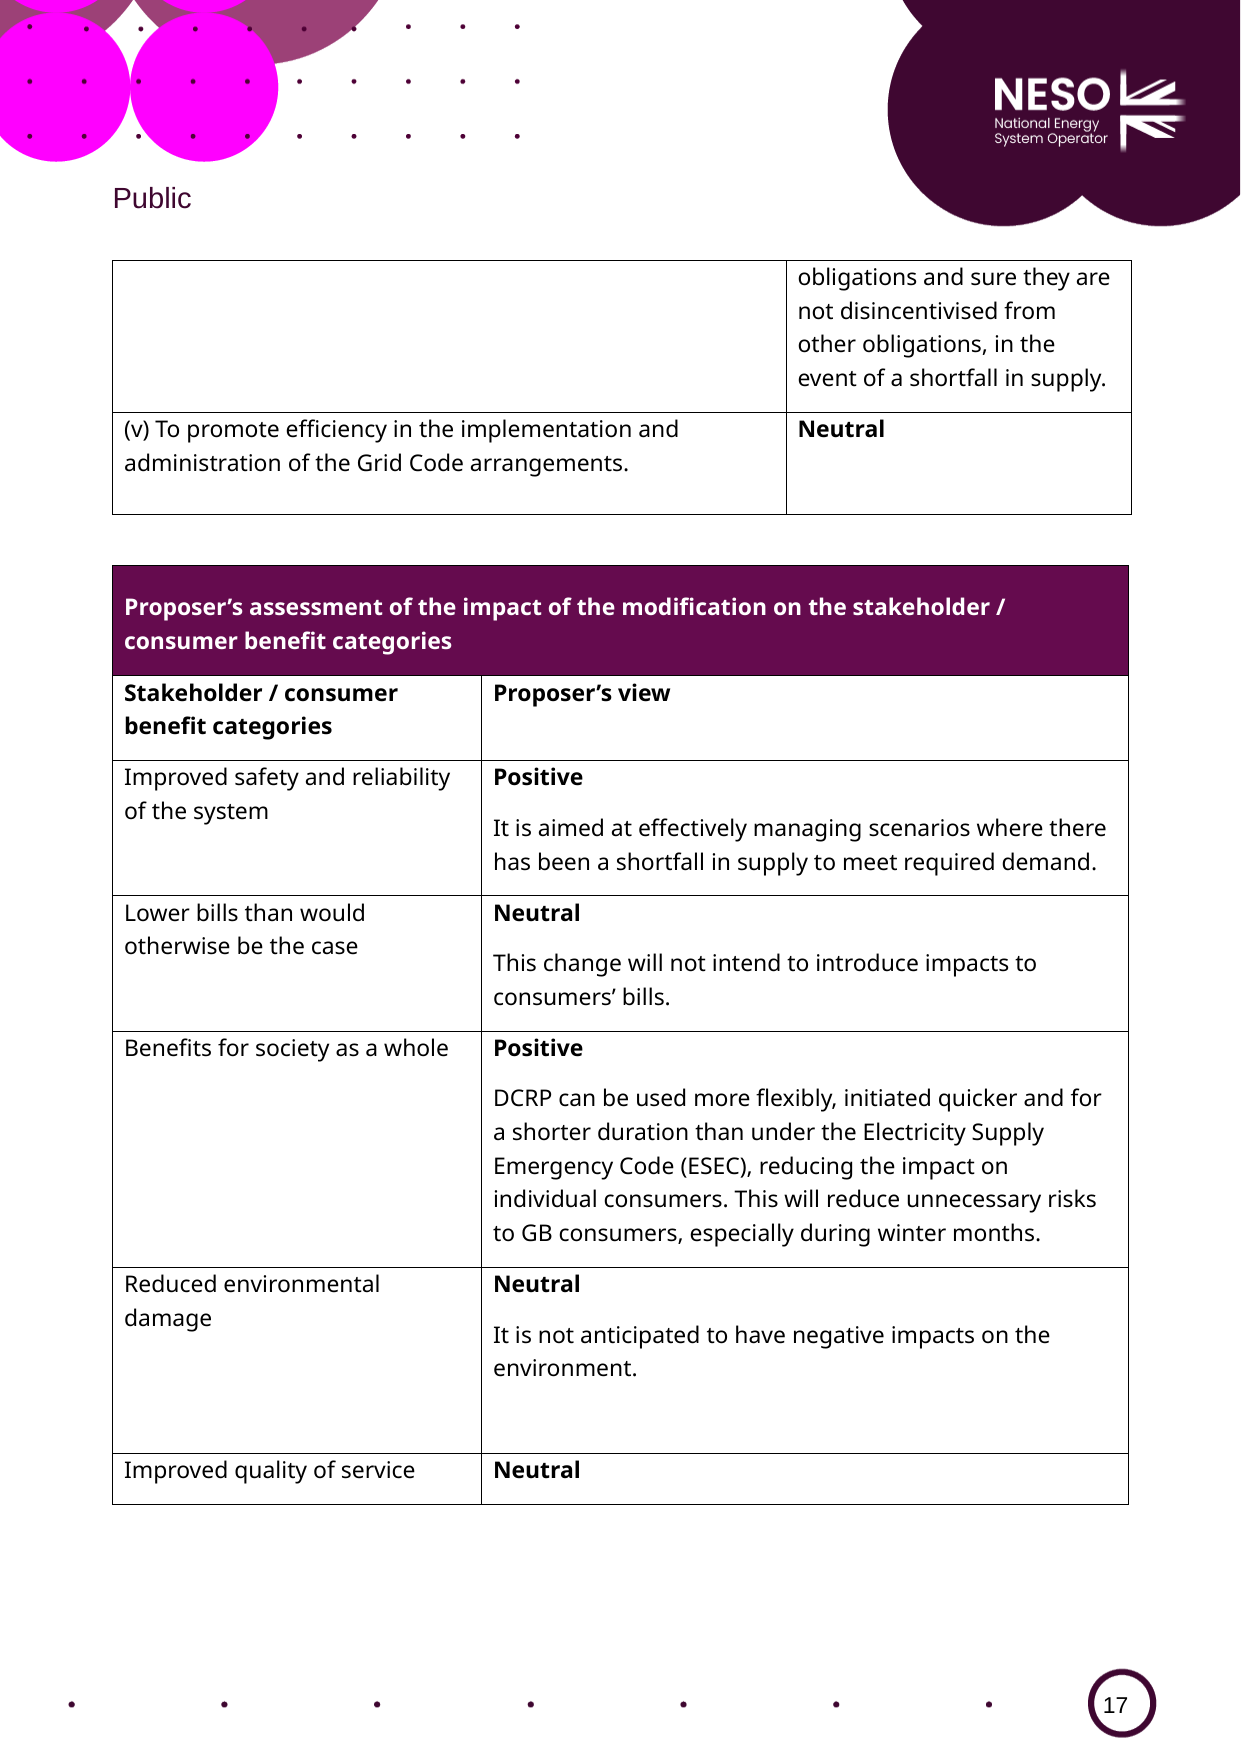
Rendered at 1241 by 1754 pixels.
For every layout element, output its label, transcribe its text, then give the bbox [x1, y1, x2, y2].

table_cell Improved quality of service [113, 1454, 481, 1504]
table_cell ​​Neutral​ This change will not intend to introduce impacts to consumers’ bills. [482, 896, 1128, 1031]
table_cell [787, 261, 1131, 412]
table_cell Stakeholder / consumer benefit categories [113, 676, 481, 760]
table_cell Lower bills than would otherwise be the case [113, 896, 481, 1031]
table_cell Benefits for society as a whole [113, 1032, 481, 1267]
table_cell Improved safety and reliability of the system [113, 761, 481, 895]
table_cell Proposer’s view [482, 676, 1128, 760]
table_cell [113, 261, 786, 412]
picture [0, 0, 1241, 1754]
table_cell Reduced environmental damage [113, 1268, 481, 1453]
table_cell ​​Positive​ ​​DCRP can be used more flexibly, initiated quicker and for a shorter duration than under the Electricity Supply Emergency Code (ESEC), reducing the impact on individual consumers. This will reduce unnecessary risks to GB consumers, especially during winter months. [482, 1032, 1128, 1267]
table_header Proposer’s assessment of the impact of the modification on the stakeholder / consumer benefit categories [113, 566, 1128, 675]
table_cell ​​Neutral​ ​​​​It is not anticipated to have negative impacts on the environment. [482, 1268, 1128, 1453]
table_cell (v) To promote efficiency in the implementation and administration of the Grid Code arrangements. [113, 413, 786, 514]
table_cell ​​Positive​ ​​It is aimed at effectively managing scenarios where there has been a shortfall in supply to meet required demand. [482, 761, 1128, 895]
table_cell ​​Neutral​ ​ [482, 1454, 1128, 1504]
table_cell ​​Neutral​ [787, 413, 1131, 514]
